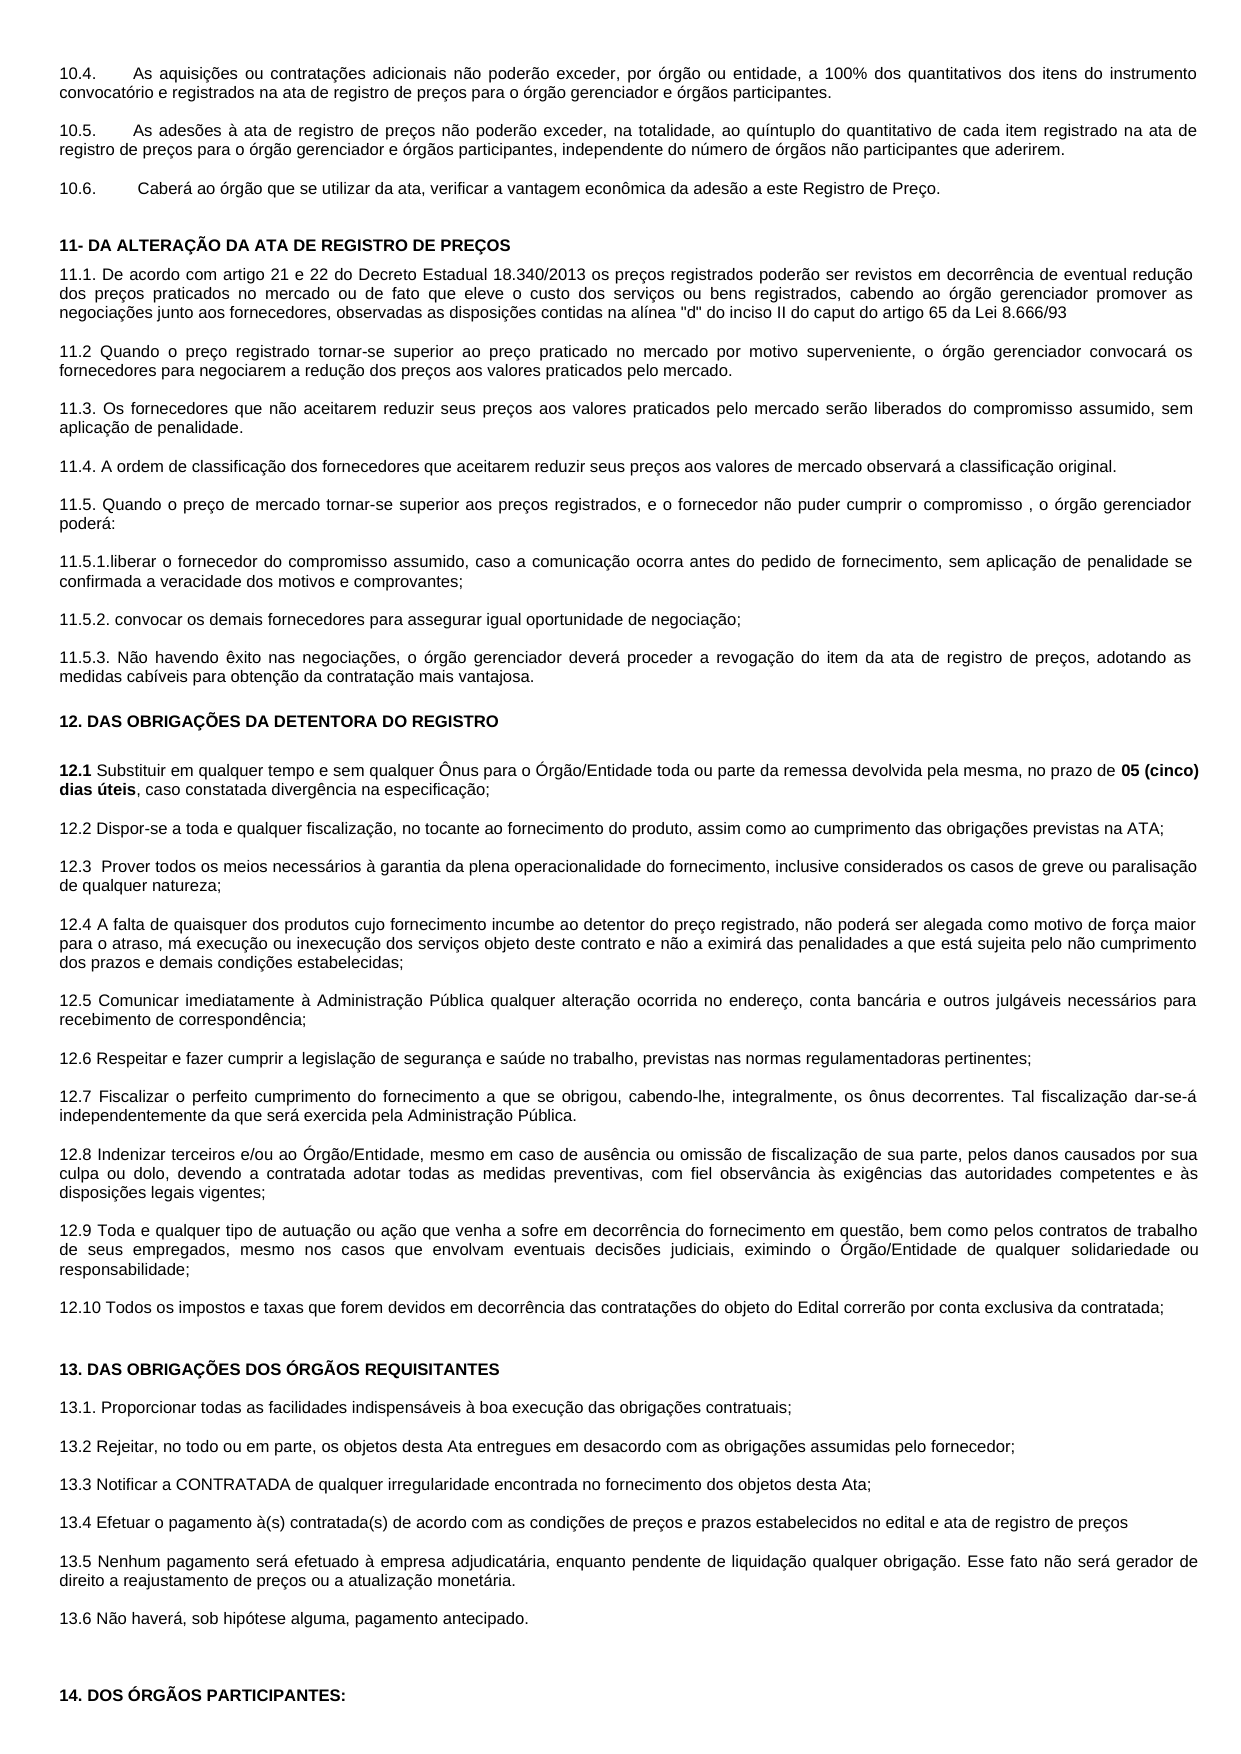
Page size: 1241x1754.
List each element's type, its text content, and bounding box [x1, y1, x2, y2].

subtitle 12. DAS OBRIGAÇÕES DA DETENTORA DO REGISTRO [59, 711, 1199, 731]
list Caberá ao órgão que se utilizar da ata, verificar a vantagem econômica da adesão a este Registro de Preço. [59, 178, 1199, 198]
text 12.4 A falta de quaisquer dos produtos cujo fornecimento incumbe ao detentor do preço registrado, não poderá ser alegada como motivo de força maior para o atraso, má execução ou inexecução dos serviços objeto deste contrato e não a eximirá das penalidades a que está sujeita pelo não cumprimento dos prazos e demais condições estabelecidas; [59, 914, 1199, 972]
text 11- DA ALTERAÇÃO DA ATA DE REGISTRO DE PREÇOS [59, 236, 1199, 255]
text 11.3. Os fornecedores que não aceitarem reduzir seus preços aos valores praticados pelo mercado serão liberados do compromisso assumido, sem aplicação de penalidade. [59, 399, 1194, 437]
text 11.5.3. Não havendo êxito nas negociações, o órgão gerenciador deverá proceder a revogação do item da ata de registro de preços, adotando as medidas cabíveis para obtenção da contratação mais vantajosa. [59, 648, 1194, 686]
list As adesões à ata de registro de preços não poderão exceder, na totalidade, ao quíntuplo do quantitativo de cada item registrado na ata de registro de preços para o órgão gerenciador e órgãos participantes, independente do número de órgãos não participantes que aderirem. [59, 121, 1199, 159]
text 13.3 Notificar a CONTRATADA de qualquer irregularidade encontrada no fornecimento dos objetos desta Ata; [59, 1475, 1199, 1494]
text 13.1. Proporcionar todas as facilidades indispensáveis à boa execução das obrigações contratuais; [59, 1398, 1199, 1417]
text 12.6 Respeitar e fazer cumprir a legislação de segurança e saúde no trabalho, previstas nas normas regulamentadoras pertinentes; [59, 1048, 1199, 1068]
text 12.8 Indenizar terceiros e/ou ao Órgão/Entidade, mesmo em caso de ausência ou omissão de fiscalização de sua parte, pelos danos causados por sua culpa ou dolo, devendo a contratada adotar todas as medidas preventivas, com fiel observância às exigências das autoridades competentes e às disposições legais vigentes; [59, 1144, 1199, 1202]
text 14. DOS ÓRGÃOS PARTICIPANTES: [59, 1686, 1194, 1705]
text 11.1. De acordo com artigo 21 e 22 do Decreto Estadual 18.340/2013 os preços registrados poderão ser revistos em decorrência de eventual redução dos preços praticados no mercado ou de fato que eleve o custo dos serviços ou bens registrados, cabendo ao órgão gerenciador promover as negociações junto aos fornecedores, observadas as disposições contidas na alínea "d" do inciso II do caput do artigo 65 da Lei 8.666/93 [59, 265, 1194, 322]
text 12.5 Comunicar imediatamente à Administração Pública qualquer alteração ocorrida no endereço, conta bancária e outros julgáveis necessários para recebimento de correspondência; [59, 991, 1199, 1029]
text 13.2 Rejeitar, no todo ou em parte, os objetos desta Ata entregues em desacordo com as obrigações assumidas pelo fornecedor; [59, 1437, 1199, 1456]
text 11.2 Quando o preço registrado tornar-se superior ao preço praticado no mercado por motivo superveniente, o órgão gerenciador convocará os fornecedores para negociarem a redução dos preços aos valores praticados pelo mercado. [59, 341, 1194, 380]
text 13.6 Não haverá, sob hipótese alguma, pagamento antecipado. [59, 1609, 1199, 1628]
text 12.10 Todos os impostos e taxas que forem devidos em decorrência das contratações do objeto do Edital correrão por conta exclusiva da contratada; [59, 1298, 1199, 1317]
text 12.9 Toda e qualquer tipo de autuação ou ação que venha a sofre em decorrência do fornecimento em questão, bem como pelos contratos de trabalho de seus empregados, mesmo nos casos que envolvam eventuais decisões judiciais, eximindo o Órgão/Entidade de qualquer solidariedade ou responsabilidade; [59, 1221, 1199, 1278]
text 12.2 Dispor-se a toda e qualquer fiscalização, no tocante ao fornecimento do produto, assim como ao cumprimento das obrigações previstas na ATA; [59, 818, 1199, 838]
list As aquisições ou contratações adicionais não poderão exceder, por órgão ou entidade, a 100% dos quantitativos dos itens do instrumento convocatório e registrados na ata de registro de preços para o órgão gerenciador e órgãos participantes. [59, 63, 1199, 102]
text 12.1 Substituir em qualquer tempo e sem qualquer Ônus para o Órgão/Entidade toda ou parte da remessa devolvida pela mesma, no prazo de 05 (cinco) dias úteis, caso constatada divergência na especificação; [59, 761, 1199, 799]
text 12.3 Prover todos os meios necessários à garantia da plena operacionalidade do fornecimento, inclusive considerados os casos de greve ou paralisação de qualquer natureza; [59, 857, 1199, 895]
text 11.5.1.liberar o fornecedor do compromisso assumido, caso a comunicação ocorra antes do pedido de fornecimento, sem aplicação de penalidade se confirmada a veracidade dos motivos e comprovantes; [59, 552, 1194, 591]
text 12.7 Fiscalizar o perfeito cumprimento do fornecimento a que se obrigou, cabendo-lhe, integralmente, os ônus decorrentes. Tal fiscalização dar-se-á independentemente da que será exercida pela Administração Pública. [59, 1087, 1199, 1125]
text 13.5 Nenhum pagamento será efetuado à empresa adjudicatária, enquanto pendente de liquidação qualquer obrigação. Esse fato não será gerador de direito a reajustamento de preços ou a atualização monetária. [59, 1552, 1199, 1590]
text 11.5. Quando o preço de mercado tornar-se superior aos preços registrados, e o fornecedor não puder cumprir o compromisso , o órgão gerenciador poderá: [59, 495, 1194, 533]
text 11.5.2. convocar os demais fornecedores para assegurar igual oportunidade de negociação; [59, 610, 1194, 629]
text 13. DAS OBRIGAÇÕES DOS ÓRGÃOS REQUISITANTES [59, 1360, 1199, 1379]
text 11.4. A ordem de classificação dos fornecedores que aceitarem reduzir seus preços aos valores de mercado observará a classificação original. [59, 456, 1194, 476]
text 13.4 Efetuar o pagamento à(s) contratada(s) de acordo com as condições de preços e prazos estabelecidos no edital e ata de registro de preços [59, 1513, 1199, 1532]
